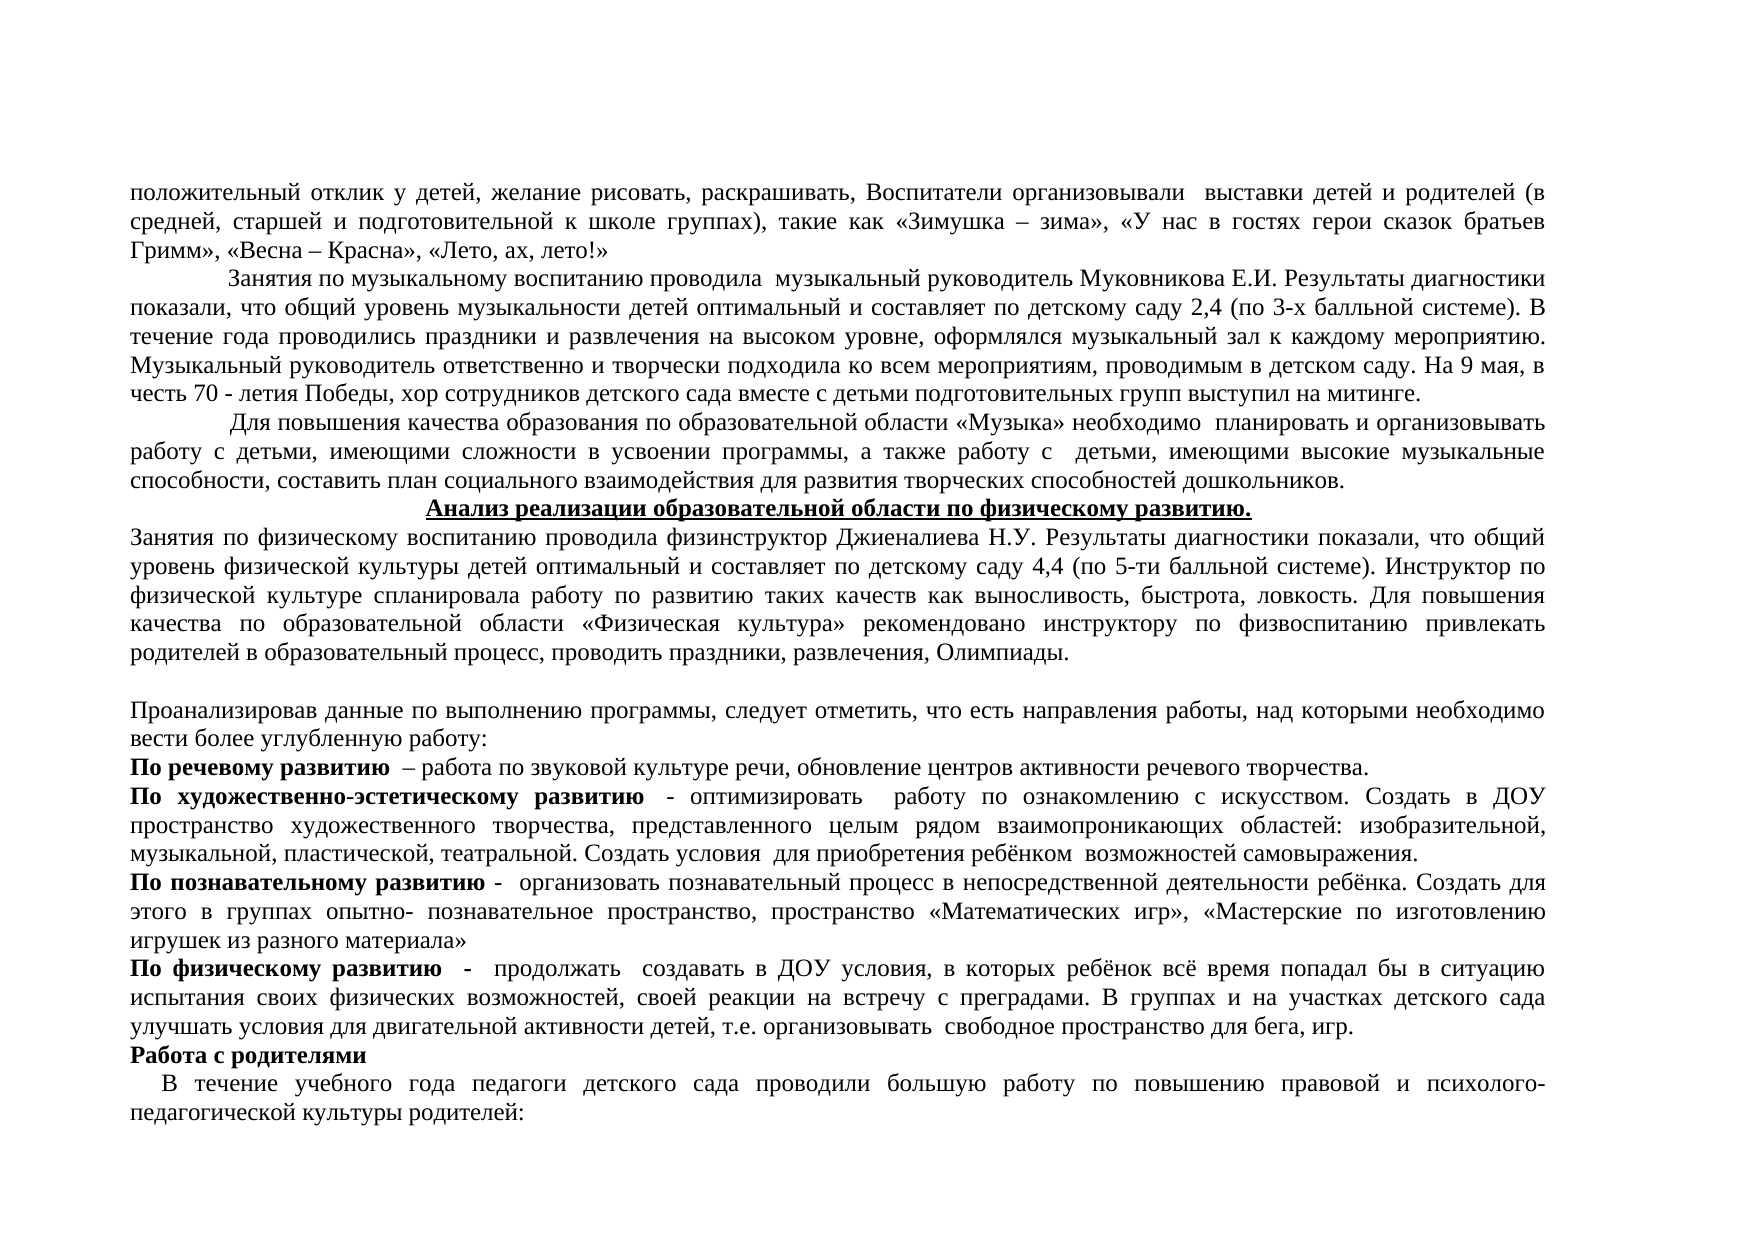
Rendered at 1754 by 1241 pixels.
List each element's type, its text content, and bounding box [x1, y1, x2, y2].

text Занятия по физическому воспитанию проводила физинструктор Джиеналиева Н.У. Результаты диагностики показали, что общий уровень физической культуры детей оптимальный и составляет по детскому саду 4,4 (по 5-ти балльной системе). Инструктор по физической культуре спланировала работу по развитию таких качеств как выносливость, быстрота, ловкость. Для повышения качества по образовательной области «Физическая культура» рекомендовано инструктору по физвоспитанию привлекать родителей в образовательный процесс, проводить праздники, развлечения, Олимпиады. [130, 522, 1547, 666]
text Работа с родителями [130, 1040, 1547, 1068]
text По познавательному развитию - организовать познавательный процесс в непосредственной деятельности ребёнка. Создать для этого в группах опытно- познавательное пространство, пространство «Математических игр», «Мастерские по изготовлению игрушек из разного материала» [130, 867, 1547, 953]
text В течение учебного года педагоги детского сада проводили большую работу по повышению правовой и психолого-педагогической культуры родителей: [130, 1068, 1547, 1126]
text По речевому развитию – работа по звуковой культуре речи, обновление центров активности речевого творчества. [130, 752, 1547, 781]
text Проанализировав данные по выполнению программы, следует отметить, что есть направления работы, над которыми необходимо вести более углубленную работу: [130, 695, 1547, 752]
text По физическому развитию - продолжать создавать в ДОУ условия, в которых ребёнок всё время попадал бы в ситуацию испытания своих физических возможностей, своей реакции на встречу с преградами. В группах и на участках детского сада улучшать условия для двигательной активности детей, т.е. организовывать свободное пространство для бега, игр. [130, 953, 1547, 1040]
text Для повышения качества образования по образовательной области «Музыка» необходимо планировать и организовывать работу с детьми, имеющими сложности в усвоении программы, а также работу с детьми, имеющими высокие музыкальные способности, составить план социального взаимодействия для развития творческих способностей дошкольников. [124, 407, 1547, 493]
text Анализ реализации образовательной области по физическому развитию. [130, 493, 1547, 522]
text По художественно-эстетическому развитию - оптимизировать работу по ознакомлению с искусством. Создать в ДОУ пространство художественного творчества, представленного целым рядом взаимопроникающих областей: изобразительной, музыкальной, пластической, театральной. Создать условия для приобретения ребёнком возможностей самовыражения. [130, 781, 1547, 867]
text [130, 177, 1547, 263]
text Занятия по музыкальному воспитанию проводила музыкальный руководитель Муковникова Е.И. Результаты диагностики показали, что общий уровень музыкальности детей оптимальный и составляет по детскому саду 2,4 (по 3-х балльной системе). В течение года проводились праздники и развлечения на высоком уровне, оформлялся музыкальный зал к каждому мероприятию. Музыкальный руководитель ответственно и творчески подходила ко всем мероприятиям, проводимым в детском саду. На 9 мая, в честь 70 - летия Победы, хор сотрудников детского сада вместе с детьми подготовительных групп выступил на митинге. [130, 263, 1547, 407]
